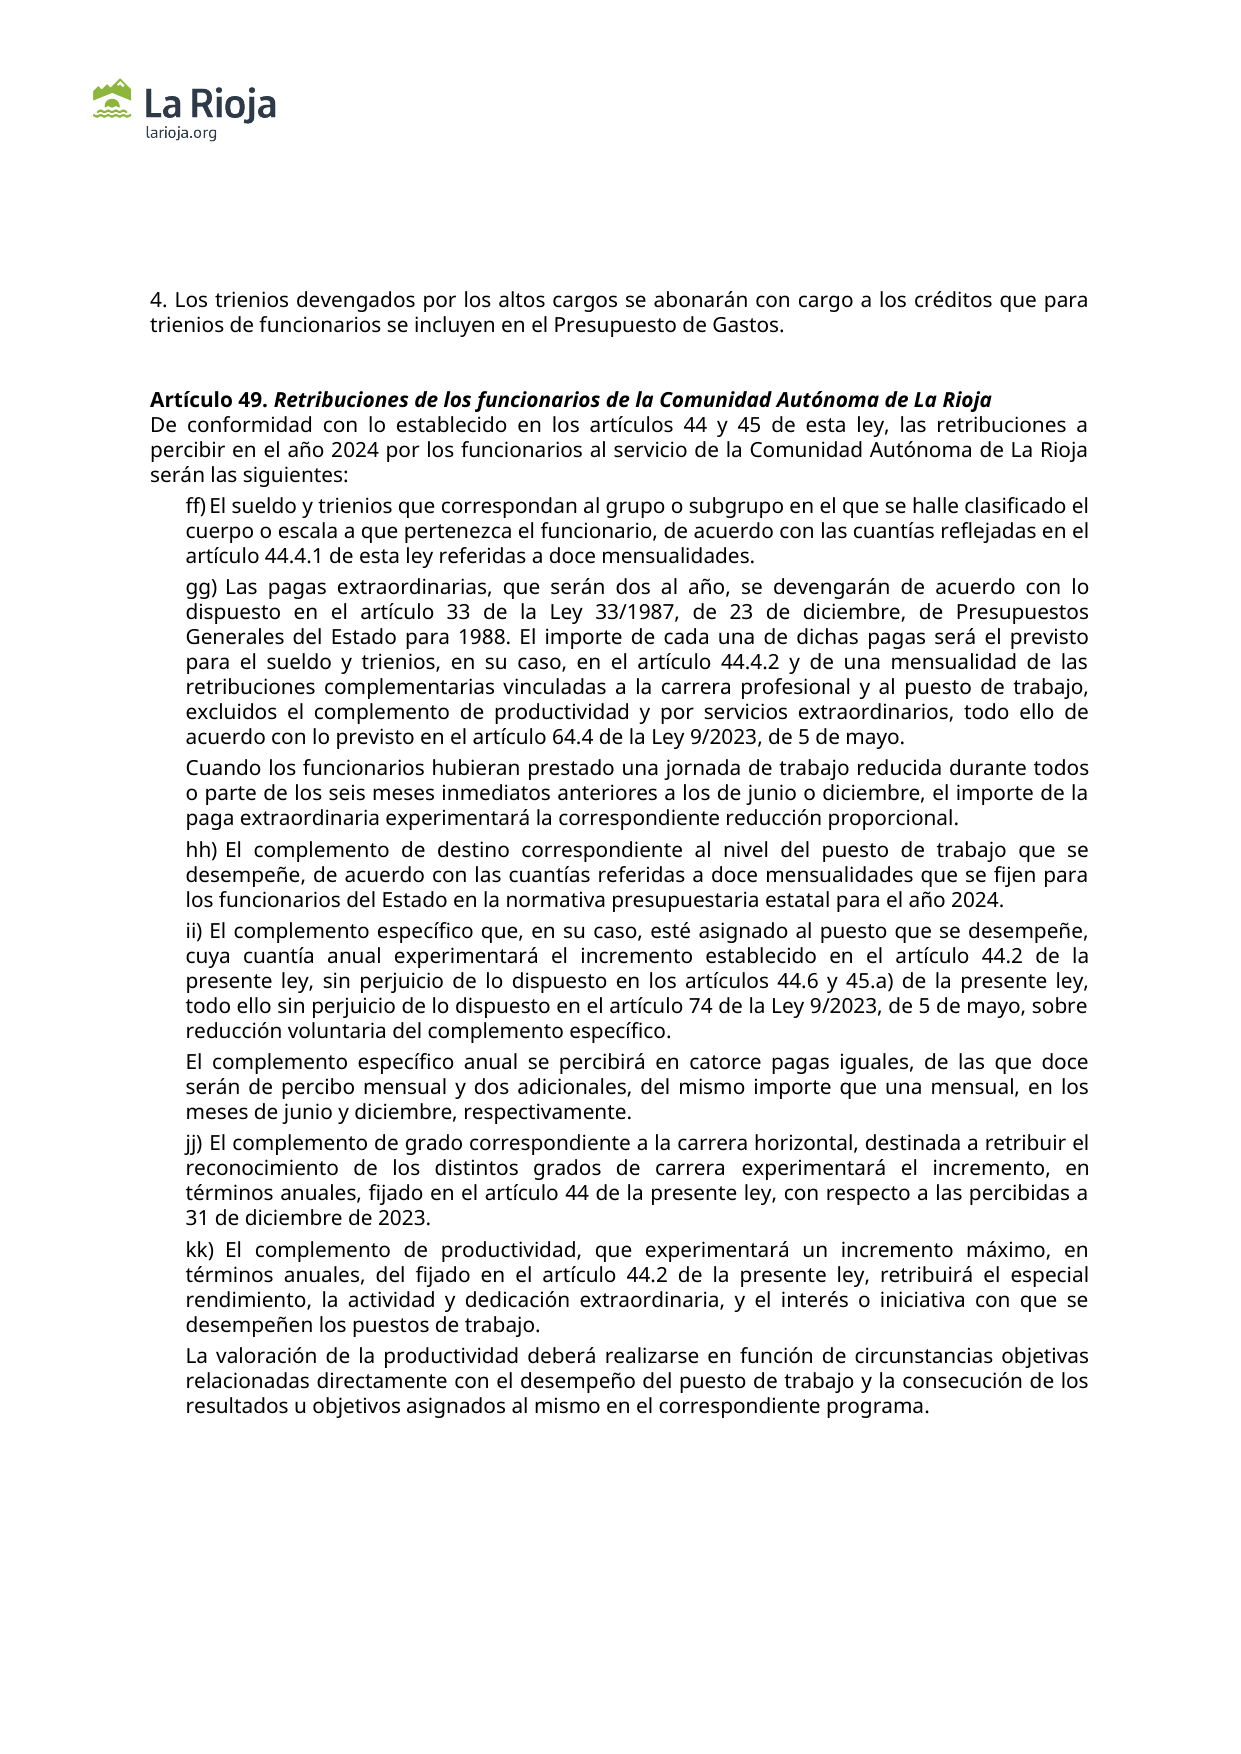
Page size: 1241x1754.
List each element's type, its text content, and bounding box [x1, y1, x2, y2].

text El complemento específico anual se percibirá en catorce pagas iguales, de las que doce serán de percibo mensual y dos adicionales, del mismo importe que una mensual, en los meses de junio y diciembre, respectivamente. [185, 1049, 1090, 1124]
text Artículo 49. Retribuciones de los funcionarios de la Comunidad Autónoma de La Rioja [150, 387, 1090, 412]
text Cuando los funcionarios hubieran prestado una jornada de trabajo reducida durante todos o parte de los seis meses inmediatos anteriores a los de junio o diciembre, el importe de la paga extraordinaria experimentará la correspondiente reducción proporcional. [185, 756, 1090, 831]
list El complemento específico que, en su caso, esté asignado al puesto que se desempeñe, cuya cuantía anual experimentará el incremento establecido en el artículo 44.2 de la presente ley, sin perjuicio de lo dispuesto en los artículos 44.6 y 45.a) de la presente ley, todo ello sin perjuicio de lo dispuesto en el artículo 74 de la Ley 9/2023, de 5 de mayo, sobre reducción voluntaria del complemento específico. [185, 918, 1090, 1043]
text 4. Los trienios devengados por los altos cargos se abonarán con cargo a los créditos que para trienios de funcionarios se incluyen en el Presupuesto de Gastos. [150, 287, 1090, 337]
picture [0, 0, 1241, 237]
text De conformidad con lo establecido en los artículos 44 y 45 de esta ley, las retribuciones a percibir en el año 2024 por los funcionarios al servicio de la Comunidad Autónoma de La Rioja serán las siguientes: [150, 412, 1090, 487]
list El complemento de destino correspondiente al nivel del puesto de trabajo que se desempeñe, de acuerdo con las cuantías referidas a doce mensualidades que se fijen para los funcionarios del Estado en la normativa presupuestaria estatal para el año 2024. [185, 837, 1090, 912]
list El complemento de grado correspondiente a la carrera horizontal, destinada a retribuir el reconocimiento de los distintos grados de carrera experimentará el incremento, en términos anuales, fijado en el artículo 44 de la presente ley, con respecto a las percibidas a 31 de diciembre de 2023. [185, 1131, 1090, 1231]
text La valoración de la productividad deberá realizarse en función de circunstancias objetivas relacionadas directamente con el desempeño del puesto de trabajo y la consecución de los resultados u objetivos asignados al mismo en el correspondiente programa. [185, 1343, 1090, 1418]
list El sueldo y trienios que correspondan al grupo o subgrupo en el que se halle clasificado el cuerpo o escala a que pertenezca el funcionario, de acuerdo con las cuantías reflejadas en el artículo 44.4.1 de esta ley referidas a doce mensualidades. [185, 493, 1090, 568]
list Las pagas extraordinarias, que serán dos al año, se devengarán de acuerdo con lo dispuesto en el artículo 33 de la Ley 33/1987, de 23 de diciembre, de Presupuestos Generales del Estado para 1988. El importe de cada una de dichas pagas será el previsto para el sueldo y trienios, en su caso, en el artículo 44.4.2 y de una mensualidad de las retribuciones complementarias vinculadas a la carrera profesional y al puesto de trabajo, excluidos el complemento de productividad y por servicios extraordinarios, todo ello de acuerdo con lo previsto en el artículo 64.4 de la Ley 9/2023, de 5 de mayo. [185, 574, 1090, 749]
list El complemento de productividad, que experimentará un incremento máximo, en términos anuales, del fijado en el artículo 44.2 de la presente ley, retribuirá el especial rendimiento, la actividad y dedicación extraordinaria, y el interés o iniciativa con que se desempeñen los puestos de trabajo. [185, 1237, 1090, 1337]
